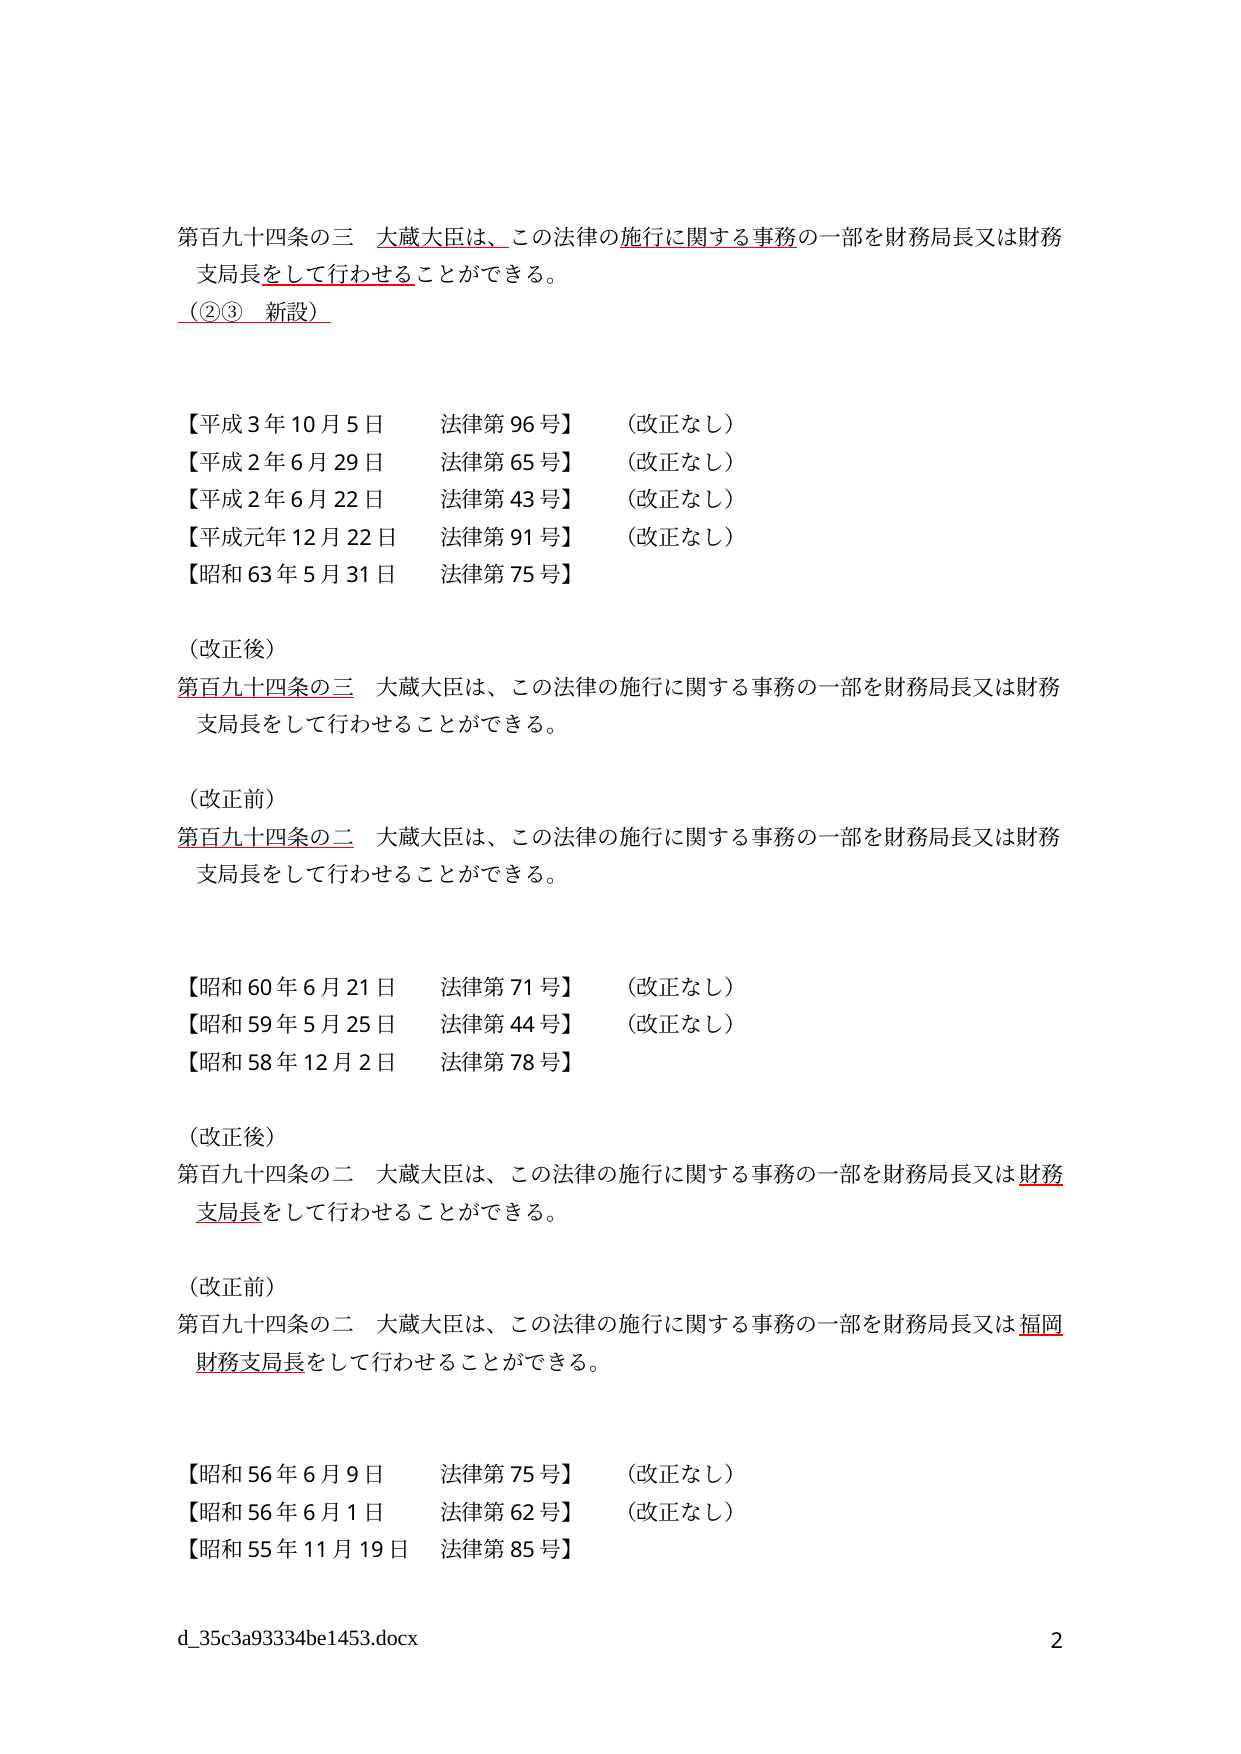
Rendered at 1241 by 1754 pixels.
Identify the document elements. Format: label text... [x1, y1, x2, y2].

text 【平成元年12月22日 法律第91号】 （改正なし） [177, 517, 1063, 554]
text （改正後） [177, 1117, 1063, 1154]
text （改正前） [177, 779, 1063, 817]
text 第百九十四条の二 大蔵大臣は、この法律の施行に関する事務の一部を財務局長又は財務支局長をして行わせることができる。 [177, 1154, 1063, 1229]
text 【昭和60年6月21日 法律第71号】 （改正なし） [177, 967, 1063, 1004]
text （改正後） [177, 629, 1063, 667]
text 第百九十四条の三 大蔵大臣は、この法律の施行に関する事務の一部を財務局長又は財務支局長をして行わせることができる。 [177, 217, 1063, 292]
text （改正前） [177, 1267, 1063, 1304]
text 【昭和63年5月31日 法律第75号】 [177, 554, 1063, 592]
text 【昭和58年12月2日 法律第78号】 [177, 1042, 1063, 1079]
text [177, 1304, 1063, 1379]
text 第百九十四条の三 大蔵大臣は、この法律の施行に関する事務の一部を財務局長又は財務支局長をして行わせることができる。 [177, 667, 1063, 742]
text 【平成2年6月22日 法律第43号】 （改正なし） [177, 479, 1063, 517]
text 【昭和55年11月19日 法律第85号】 [177, 1529, 1063, 1567]
text （②③ 新設） [177, 292, 1063, 329]
text 第百九十四条の二 大蔵大臣は、この法律の施行に関する事務の一部を財務局長又は財務支局長をして行わせることができる。 [177, 817, 1063, 892]
text 【昭和59年5月25日 法律第44号】 （改正なし） [177, 1004, 1063, 1042]
text 【昭和56年6月9日 法律第75号】 （改正なし） [177, 1454, 1063, 1492]
text 【平成2年6月29日 法律第65号】 （改正なし） [177, 442, 1063, 479]
text 【昭和56年6月1日 法律第62号】 （改正なし） [177, 1492, 1063, 1529]
text 【平成3年10月5日 法律第96号】 （改正なし） [177, 404, 1063, 442]
